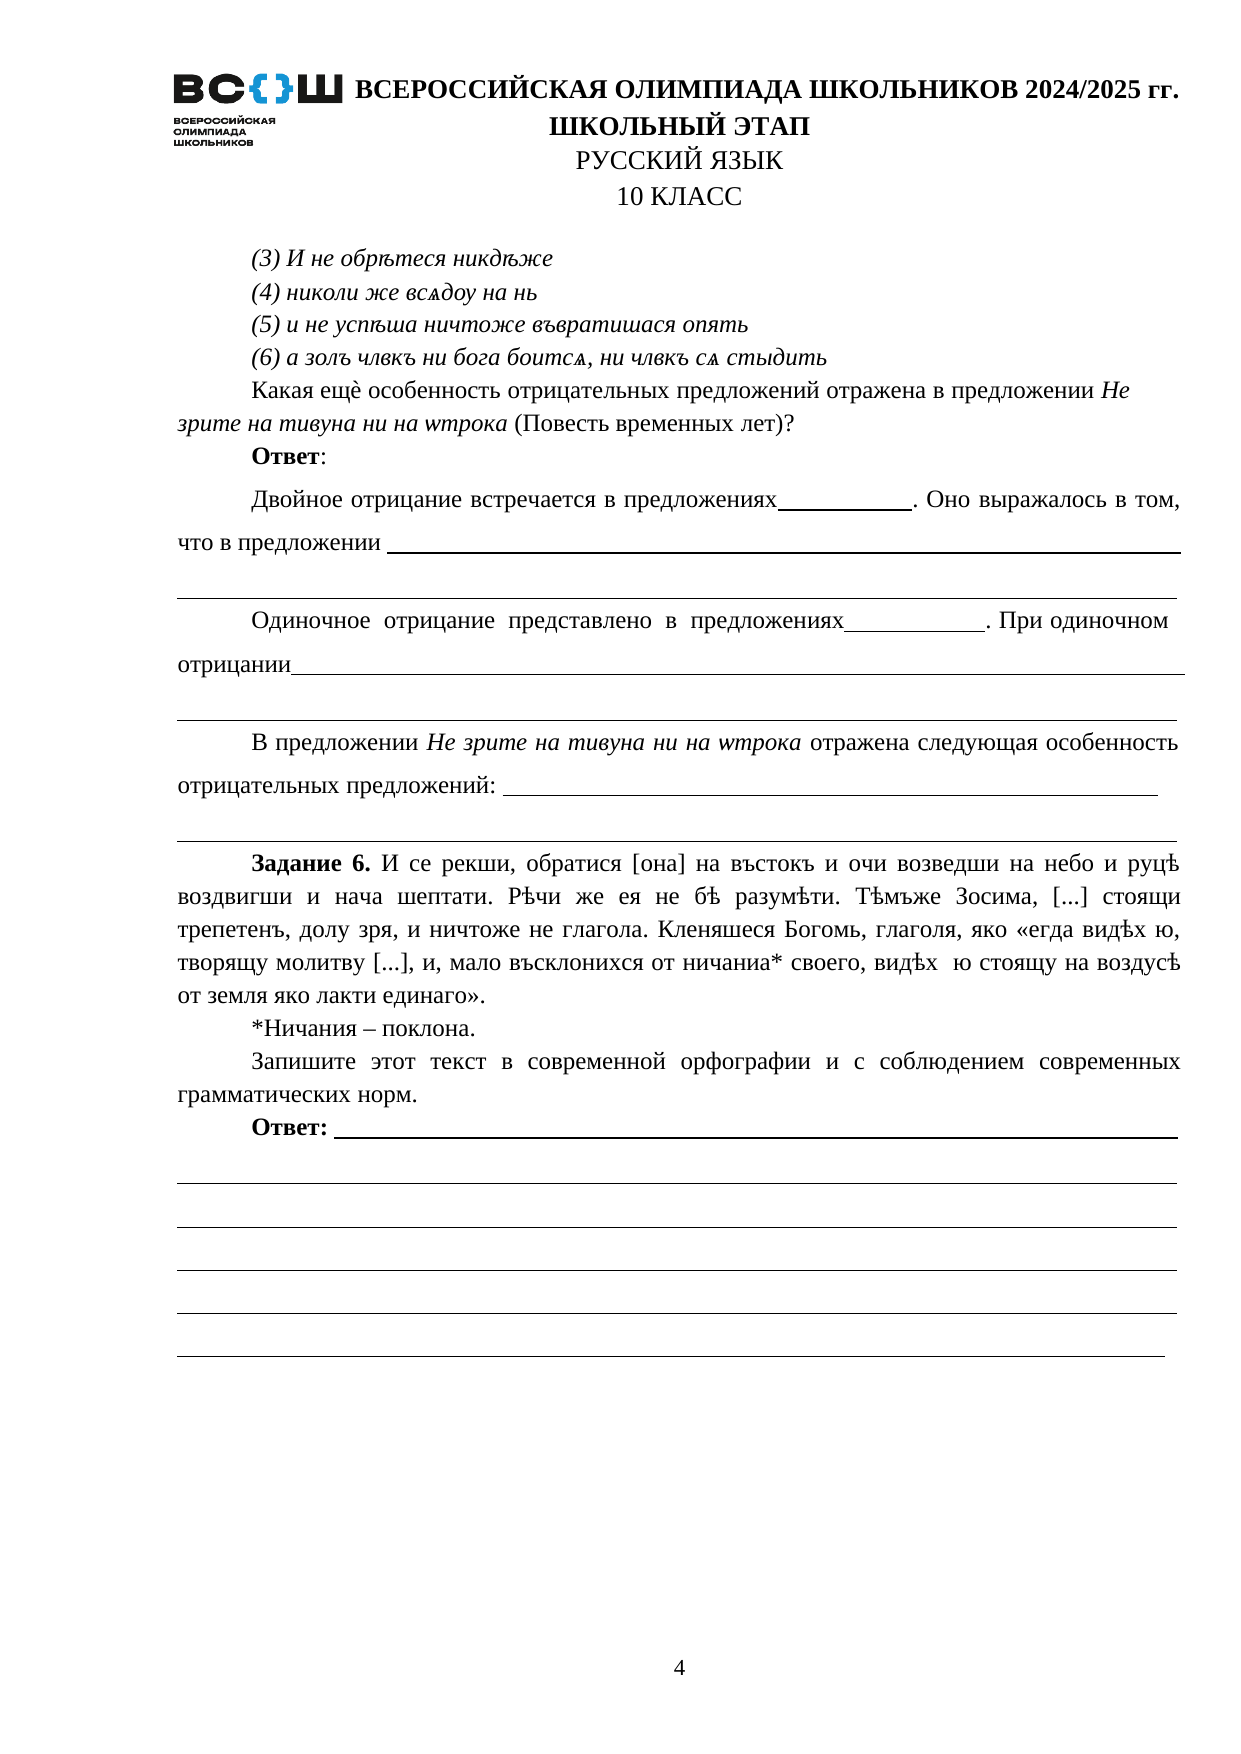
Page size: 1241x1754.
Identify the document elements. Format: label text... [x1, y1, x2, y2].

text Запишите этот текст в современной орфографии и с соблюдением современных грамматических норм. [177, 1046, 1181, 1108]
text Двойное отрицание встречается в предложениях . Оно выражалось в том, что в предложении [177, 484, 1181, 556]
text В предложении Не зрите на тивуна ни на ѡтрока отражена следующая особенность отрицательных предложений: [177, 727, 1181, 798]
text Какая ещѐ особенность отрицательных предложений отражена в предложении Не зрите на тивуна ни на ѡтрока (Повесть временных лет)? [177, 376, 1191, 437]
list и не успѣша ничтоже въвратишася опять [251, 309, 1205, 338]
text Одиночное отрицание представлено в предложениях . При одиночном отрицании [177, 606, 1185, 677]
list а золъ члвкъ ни бога боитсѧ, ни члвкъ сѧ стыдить [251, 342, 1205, 371]
picture [173, 73, 343, 146]
text Ответ: [251, 1112, 1205, 1141]
text Задание 6. И се рекши, обратися [она] на въстокъ и очи возведши на небо и руцѣ воздвигши и нача шептати. Рѣчи же ея не бѣ разумѣти. Тѣмъже Зосима, [...] стоящи трепетенъ, долу зря, и ничтоже не глагола. Кленяшеся Богомь, глаголя, яко «егда видѣх ю, творящу молитву [...], и, мало въсклонихся от ничаниа* своего, видѣх ю стоящу на воздусѣ от земля яко лакти единаго». [177, 848, 1181, 1009]
list И не обрѣтеся никдѣже [251, 243, 1205, 272]
subtitle Ответ: [251, 442, 1205, 470]
text *Ничания – поклона. [251, 1013, 1205, 1042]
list николи же всѧдѹ на нь [251, 277, 1205, 305]
